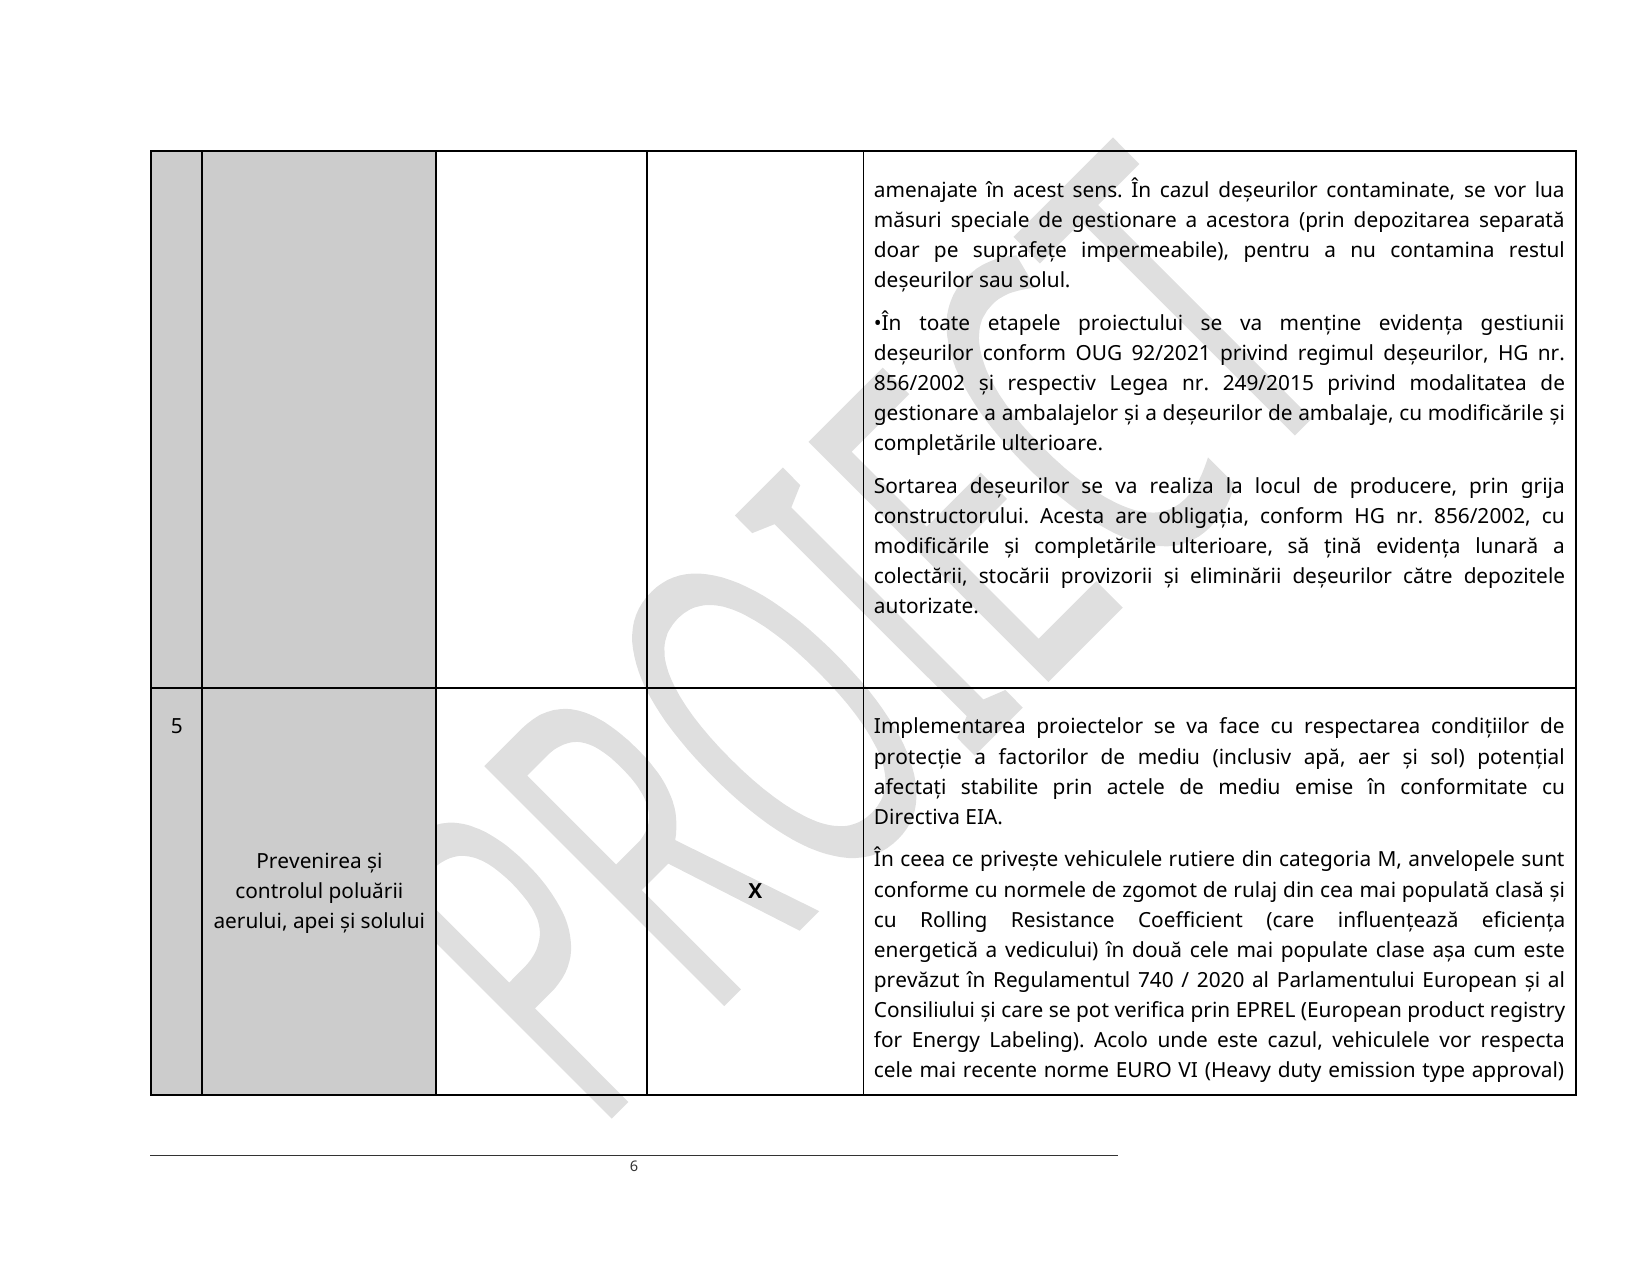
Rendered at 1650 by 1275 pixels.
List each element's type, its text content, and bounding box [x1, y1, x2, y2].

table_cell X [648, 689, 863, 1094]
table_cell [203, 152, 435, 687]
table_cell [203, 689, 435, 1094]
table_cell [648, 152, 863, 687]
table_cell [864, 152, 1575, 687]
table_cell 4 [152, 152, 201, 687]
table_cell X [437, 152, 646, 687]
table_cell 5 [152, 689, 201, 1094]
table_cell [437, 689, 646, 1094]
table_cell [864, 689, 1575, 1094]
